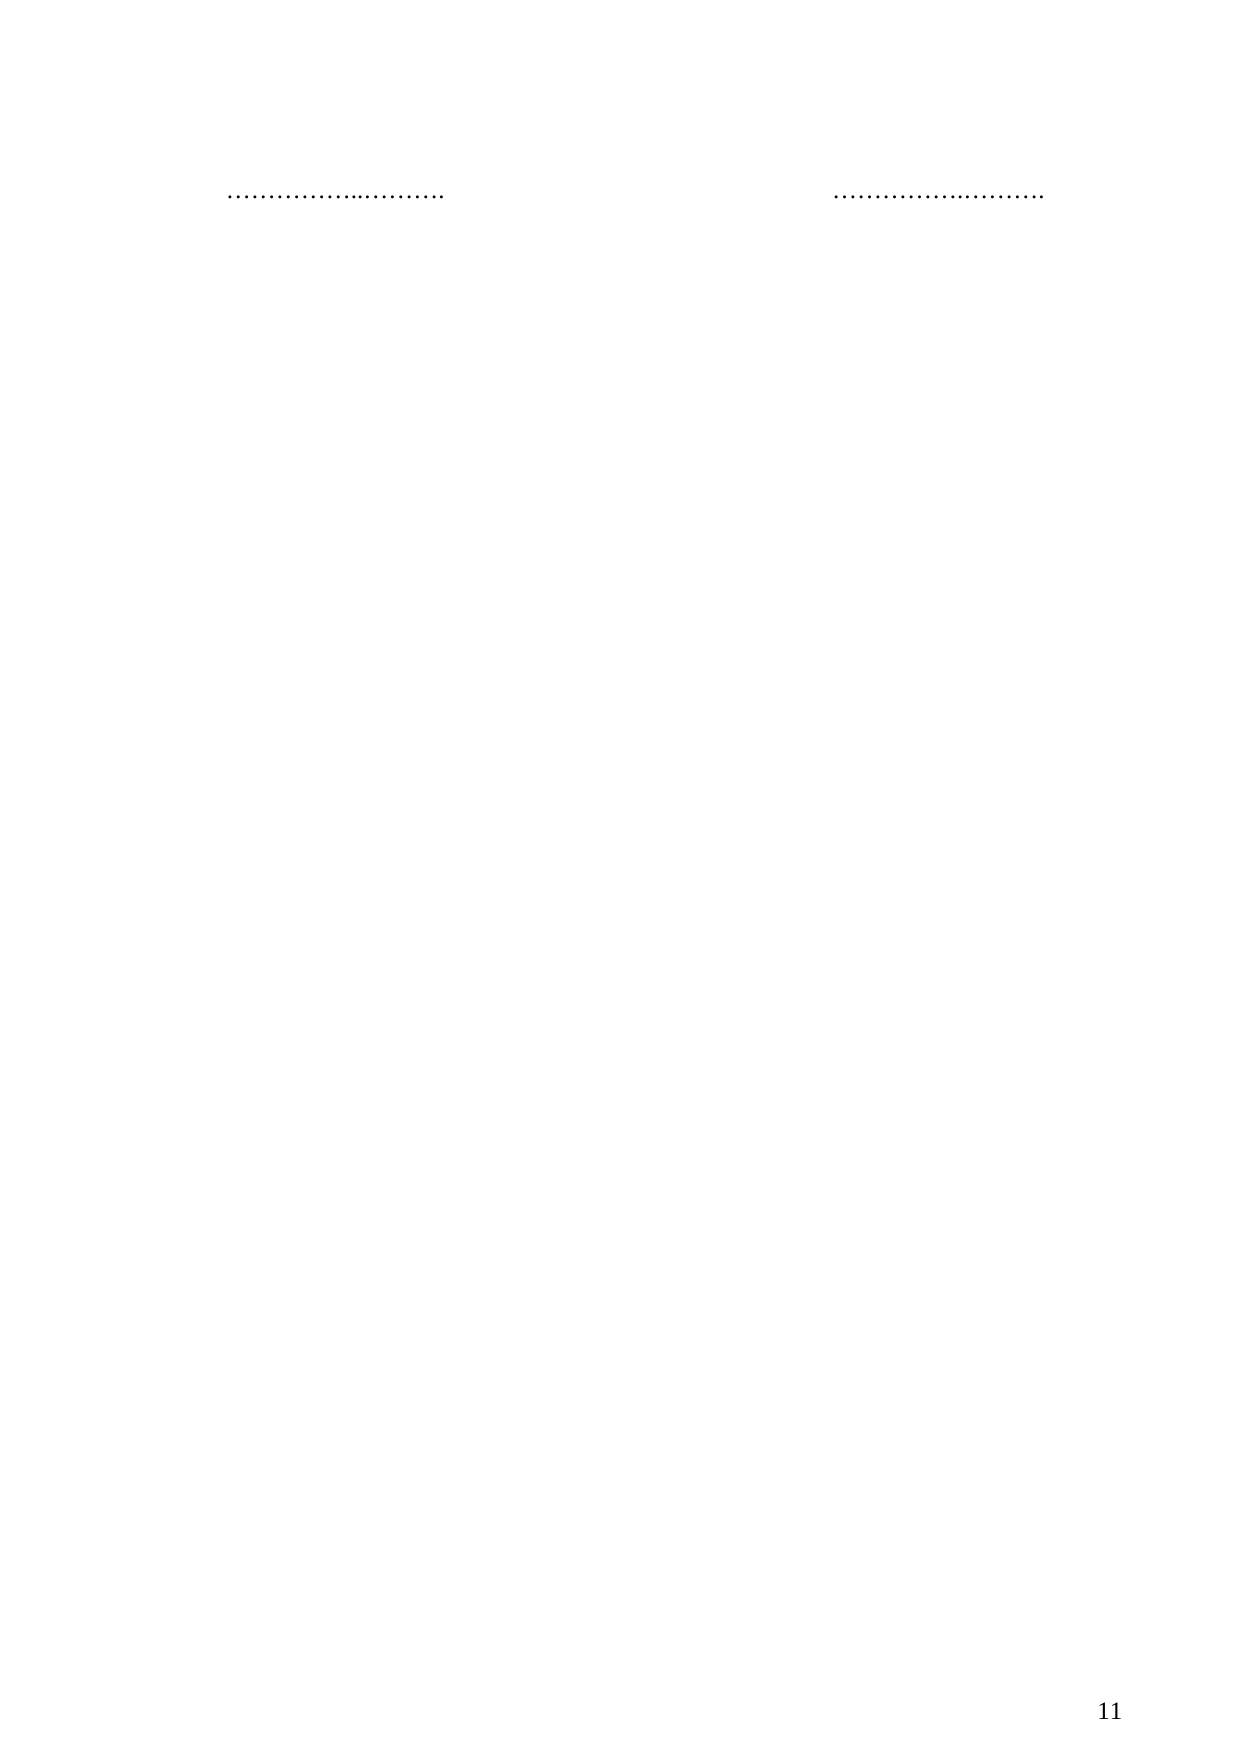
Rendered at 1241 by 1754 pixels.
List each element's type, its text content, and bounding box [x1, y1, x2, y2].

text ……………..………. …………….………. [148, 176, 1122, 204]
